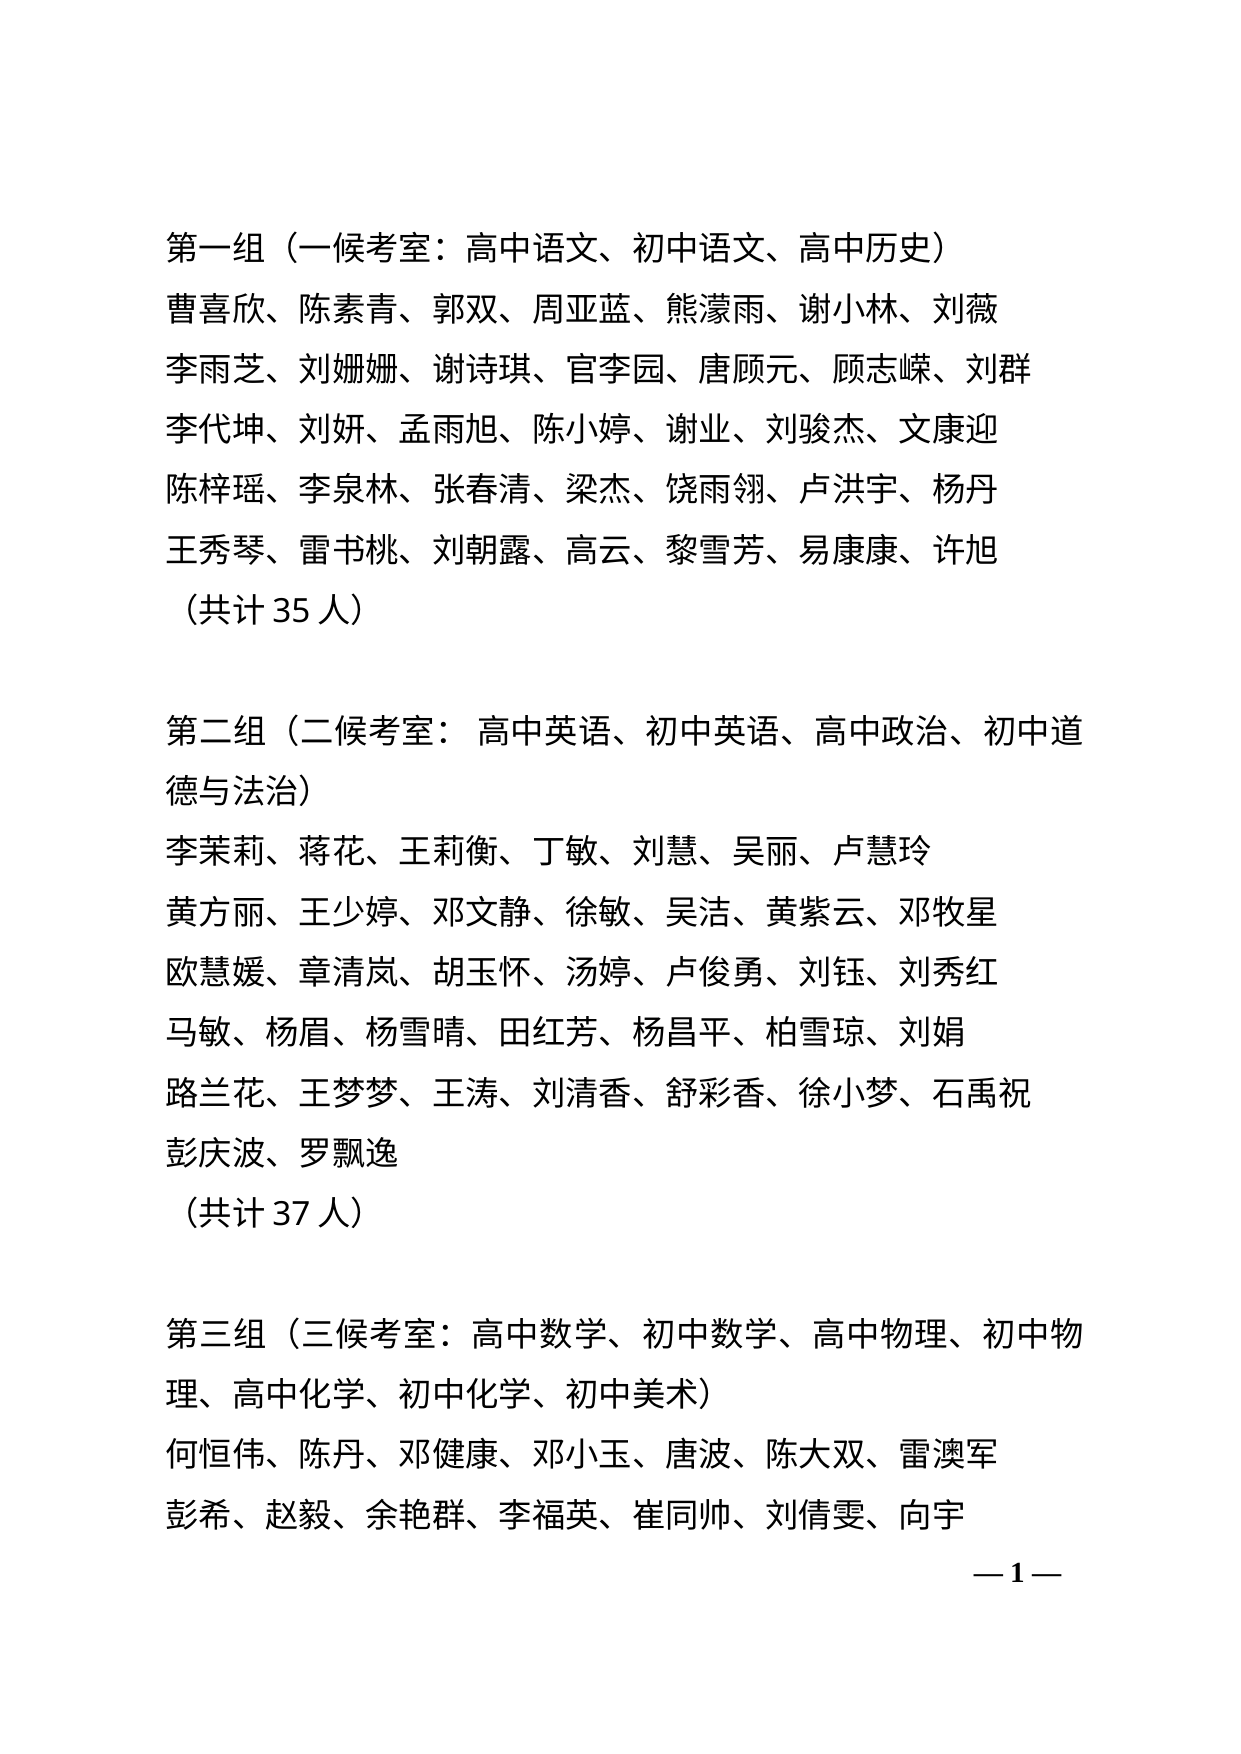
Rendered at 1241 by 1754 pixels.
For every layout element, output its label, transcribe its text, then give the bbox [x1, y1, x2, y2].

text 李代坤、刘妍、孟雨旭、陈小婷、谢业、刘骏杰、文康迎 [165, 397, 1087, 457]
text （共计37人） [165, 1181, 1087, 1241]
text 陈梓瑶、李泉林、张春清、梁杰、饶雨翎、卢洪宇、杨丹 [165, 457, 1087, 517]
text 李茉莉、蒋花、王莉衡、丁敏、刘慧、吴丽、卢慧玲 [165, 819, 1087, 879]
text 彭希、赵毅、余艳群、李福英、崔同帅、刘倩雯、向宇 [165, 1482, 1087, 1543]
text 路兰花、王梦梦、王涛、刘清香、舒彩香、徐小梦、石禹祝 [165, 1060, 1087, 1121]
text 何恒伟、陈丹、邓健康、邓小玉、唐波、陈大双、雷澳军 [165, 1422, 1087, 1482]
text 第一组（一候考室：高中语文、初中语文、高中历史） [165, 216, 1087, 276]
text 欧慧媛、章清岚、胡玉怀、汤婷、卢俊勇、刘钰、刘秀红 [165, 940, 1087, 1000]
text 曹喜欣、陈素青、郭双、周亚蓝、熊濛雨、谢小林、刘薇 [165, 276, 1087, 337]
text 彭庆波、罗飘逸 [165, 1121, 1087, 1181]
text 王秀琴、雷书桃、刘朝露、高云、黎雪芳、易康康、许旭 [165, 517, 1087, 578]
text 李雨芝、刘姗姗、谢诗琪、官李园、唐顾元、顾志嵘、刘群 [165, 337, 1087, 397]
text 黄方丽、王少婷、邓文静、徐敏、吴洁、黄紫云、邓牧星 [165, 879, 1087, 940]
text 第三组（三候考室：高中数学、初中数学、高中物理、初中物理、高中化学、初中化学、初中美术） [165, 1302, 1087, 1422]
text （共计35人） [165, 578, 1087, 638]
text 马敏、杨眉、杨雪晴、田红芳、杨昌平、柏雪琼、刘娟 [165, 1000, 1087, 1060]
text 第二组（二候考室： 高中英语、初中英语、高中政治、初中道德与法治） [165, 698, 1087, 819]
